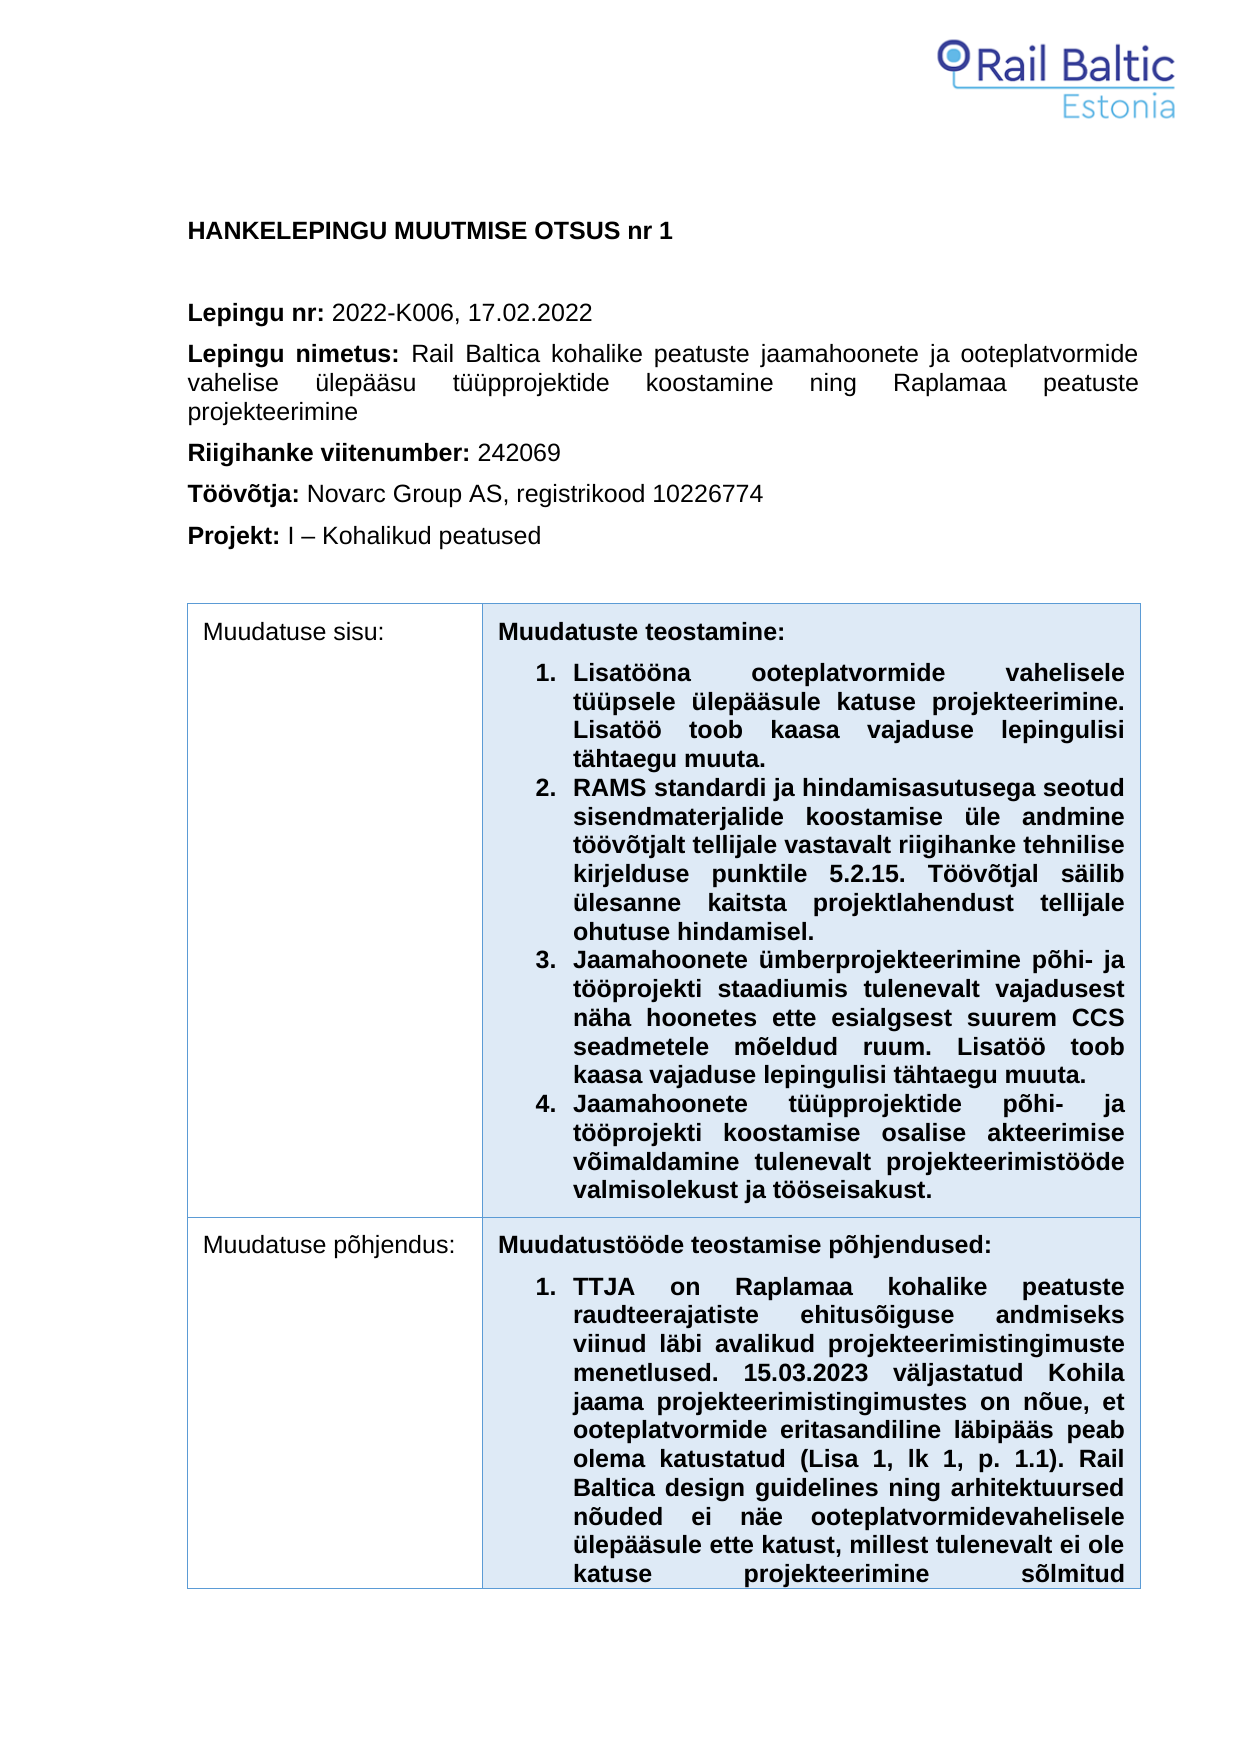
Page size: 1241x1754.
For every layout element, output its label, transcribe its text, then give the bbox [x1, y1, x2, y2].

picture [901, 0, 1222, 147]
text Lepingu nimetus: Rail Baltica kohalike peatuste jaamahoonete ja ooteplatvormide vahelise ülepääsu tüüpprojektide koostamine ning Raplamaa peatuste projekteerimine [187, 339, 1140, 426]
table_header Muudatuste teostamine: Lisatööna ooteplatvormide vahelisele tüüpsele ülepääsule katuse projekteerimine. Lisatöö toob kaasa vajaduse lepingulisi tähtaegu muuta. RAMS standardi ja hindamisasutusega seotud sisendmaterjalide koostamise üle andmine töövõtjalt tellijale vastavalt riigihanke tehnilise kirjelduse punktile 5.2.15. Töövõtjal säilib ülesanne kaitsta projektlahendust tellijale ohutuse hindamisel. Jaamahoonete ümberprojekteerimine põhi- ja tööprojekti staadiumis tulenevalt vajadusest näha hoonetes ette esialgsest suurem CCS seadmetele mõeldud ruum. Lisatöö toob kaasa vajaduse lepingulisi tähtaegu muuta. Jaamahoonete tüüpprojektide põhi- ja tööprojekti koostamise osalise akteerimise võimaldamine tulenevalt projekteerimistööde valmisolekust ja tööseisakust. [483, 604, 1140, 1217]
text Lepingu nr: 2022-K006, 17.02.2022 [187, 298, 1140, 327]
text Riigihanke viitenumber: 242069 [187, 438, 1140, 467]
text HANKELEPINGU MUUTMISE OTSUS nr 1 [187, 216, 1140, 244]
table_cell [483, 1218, 1140, 1588]
table_header Muudatuse sisu: [188, 604, 482, 1217]
text Töövõtja: Novarc Group AS, registrikood 10226774 [187, 479, 1140, 508]
text Projekt: I – Kohalikud peatused [187, 521, 1140, 549]
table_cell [188, 1218, 482, 1588]
